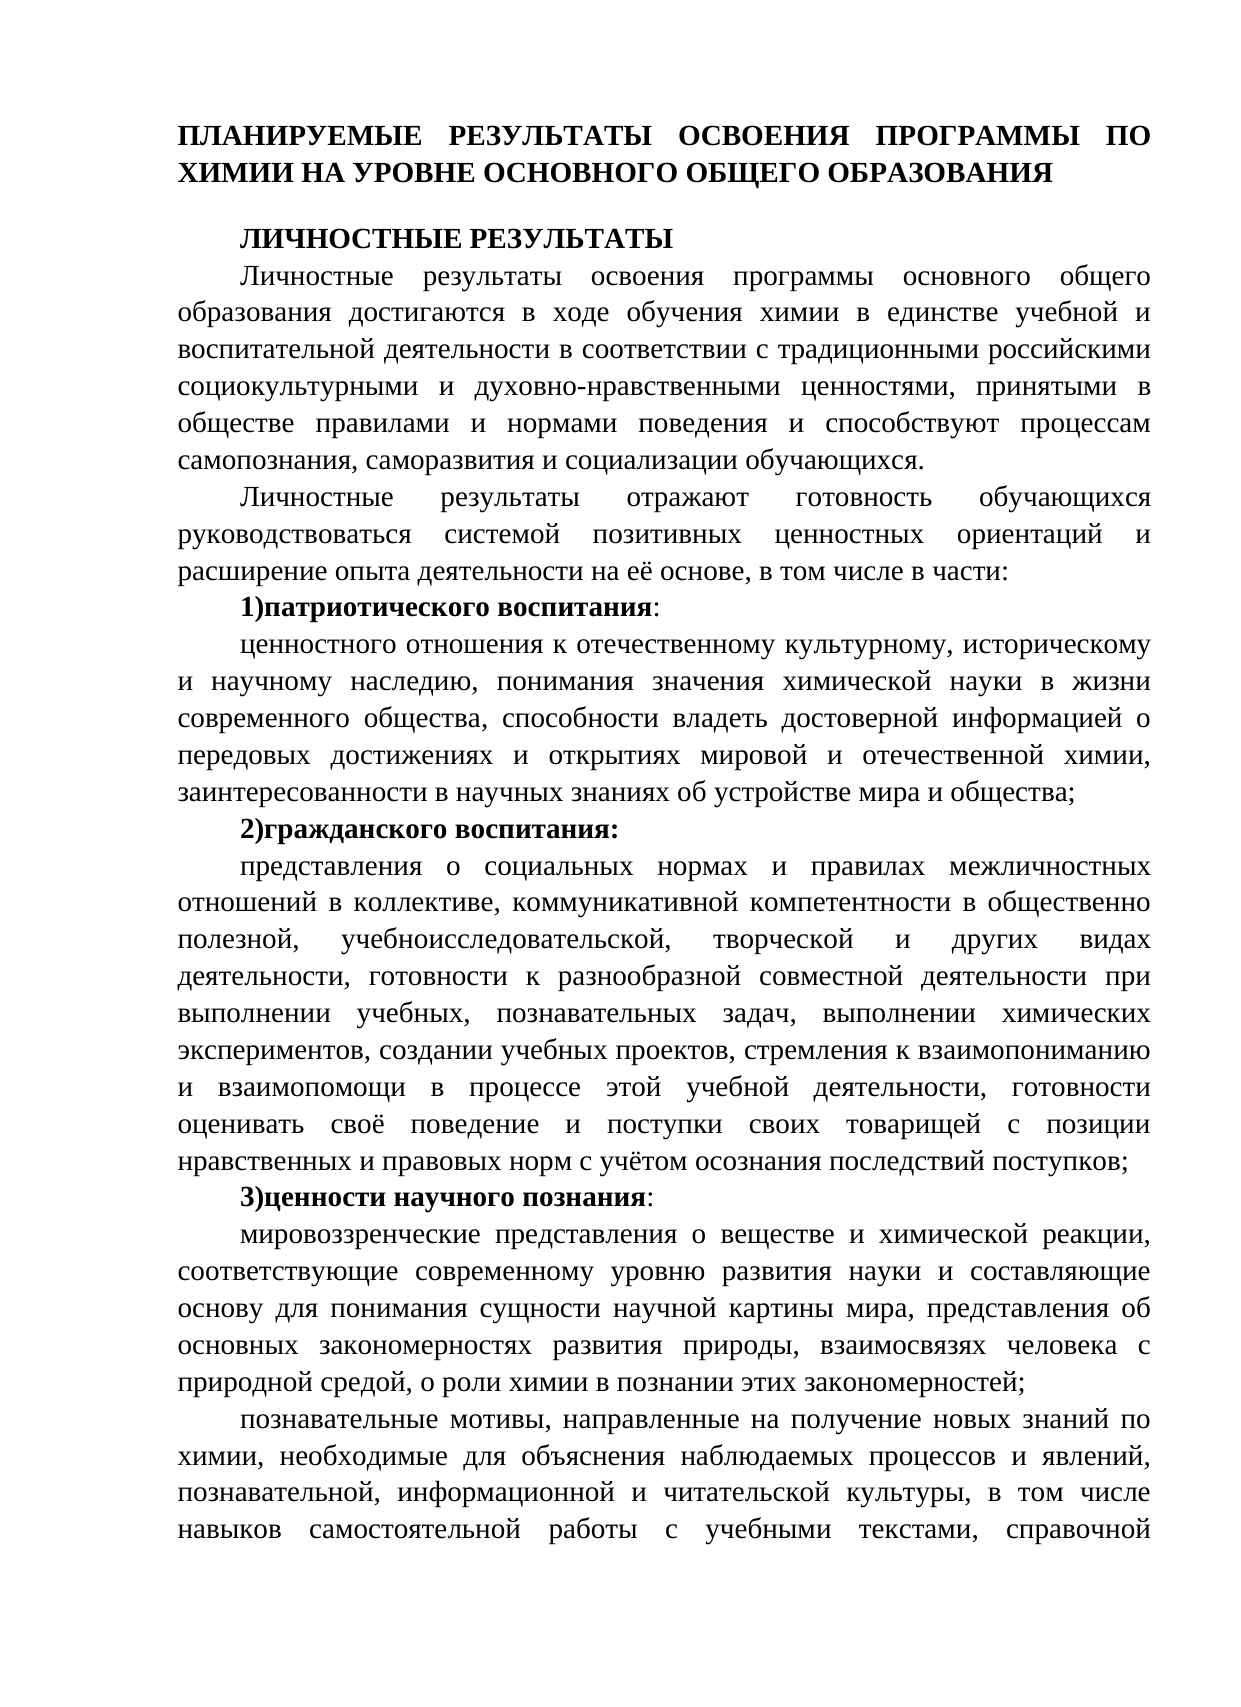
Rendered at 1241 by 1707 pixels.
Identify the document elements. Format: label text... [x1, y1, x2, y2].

text Личностные результаты отражают готовность обучающихся руководствоваться системой позитивных ценностных ориентаций и расширение опыта деятельности на её основе, в том числе в части: [177, 479, 1152, 586]
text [177, 1401, 1152, 1545]
text ценностного отношения к отечественному культурному, историческому и научному наследию, понимания значения химической науки в жизни современного общества, способности владеть достоверной информацией о передовых достижениях и открытиях мировой и отечественной химии, заинтересованности в научных знаниях об устройстве мира и общества; [177, 626, 1152, 807]
text ПЛАНИРУЕМЫЕ РЕЗУЛЬТАТЫ ОСВОЕНИЯ ПРОГРАММЫ ПО ХИМИИ НА УРОВНЕ ОСНОВНОГО ОБЩЕГО ОБРАЗОВАНИЯ [177, 118, 1152, 188]
text 2)гражданского воспитания: [177, 811, 1152, 844]
text ЛИЧНОСТНЫЕ РЕЗУЛЬТАТЫ [177, 221, 1152, 254]
text 1)патриотического воспитания: [177, 589, 1152, 623]
text Личностные результаты освоения программы основного общего образования достигаются в ходе обучения химии в единстве учебной и воспитательной деятельности в соответствии с традиционными российскими социокультурными и духовно-нравственными ценностями, принятыми в обществе правилами и нормами поведения и способствуют процессам самопознания, саморазвития и социализации обучающихся. [177, 258, 1152, 476]
text представления о социальных нормах и правилах межличностных отношений в коллективе, коммуникативной компетентности в общественно полезной, учебно­исследовательской, творческой и других видах деятельности, готовности к разнообразной совместной деятельности при выполнении учебных, познавательных задач, выполнении химических экспериментов, создании учебных проектов, стремления к взаимопониманию и взаимопомощи в процессе этой учебной деятельности, готовности оценивать своё поведение и поступки своих товарищей с позиции нравственных и правовых норм с учётом осознания последствий поступков; [177, 848, 1152, 1176]
text 3)ценности научного познания: [177, 1179, 1152, 1213]
text мировоззренческие представления о веществе и химической реакции, соответствующие современному уровню развития науки и составляющие основу для понимания сущности научной картины мира, представления об основных закономерностях развития природы, взаимосвязях человека с природной средой, о роли химии в познании этих закономерностей; [177, 1216, 1152, 1397]
